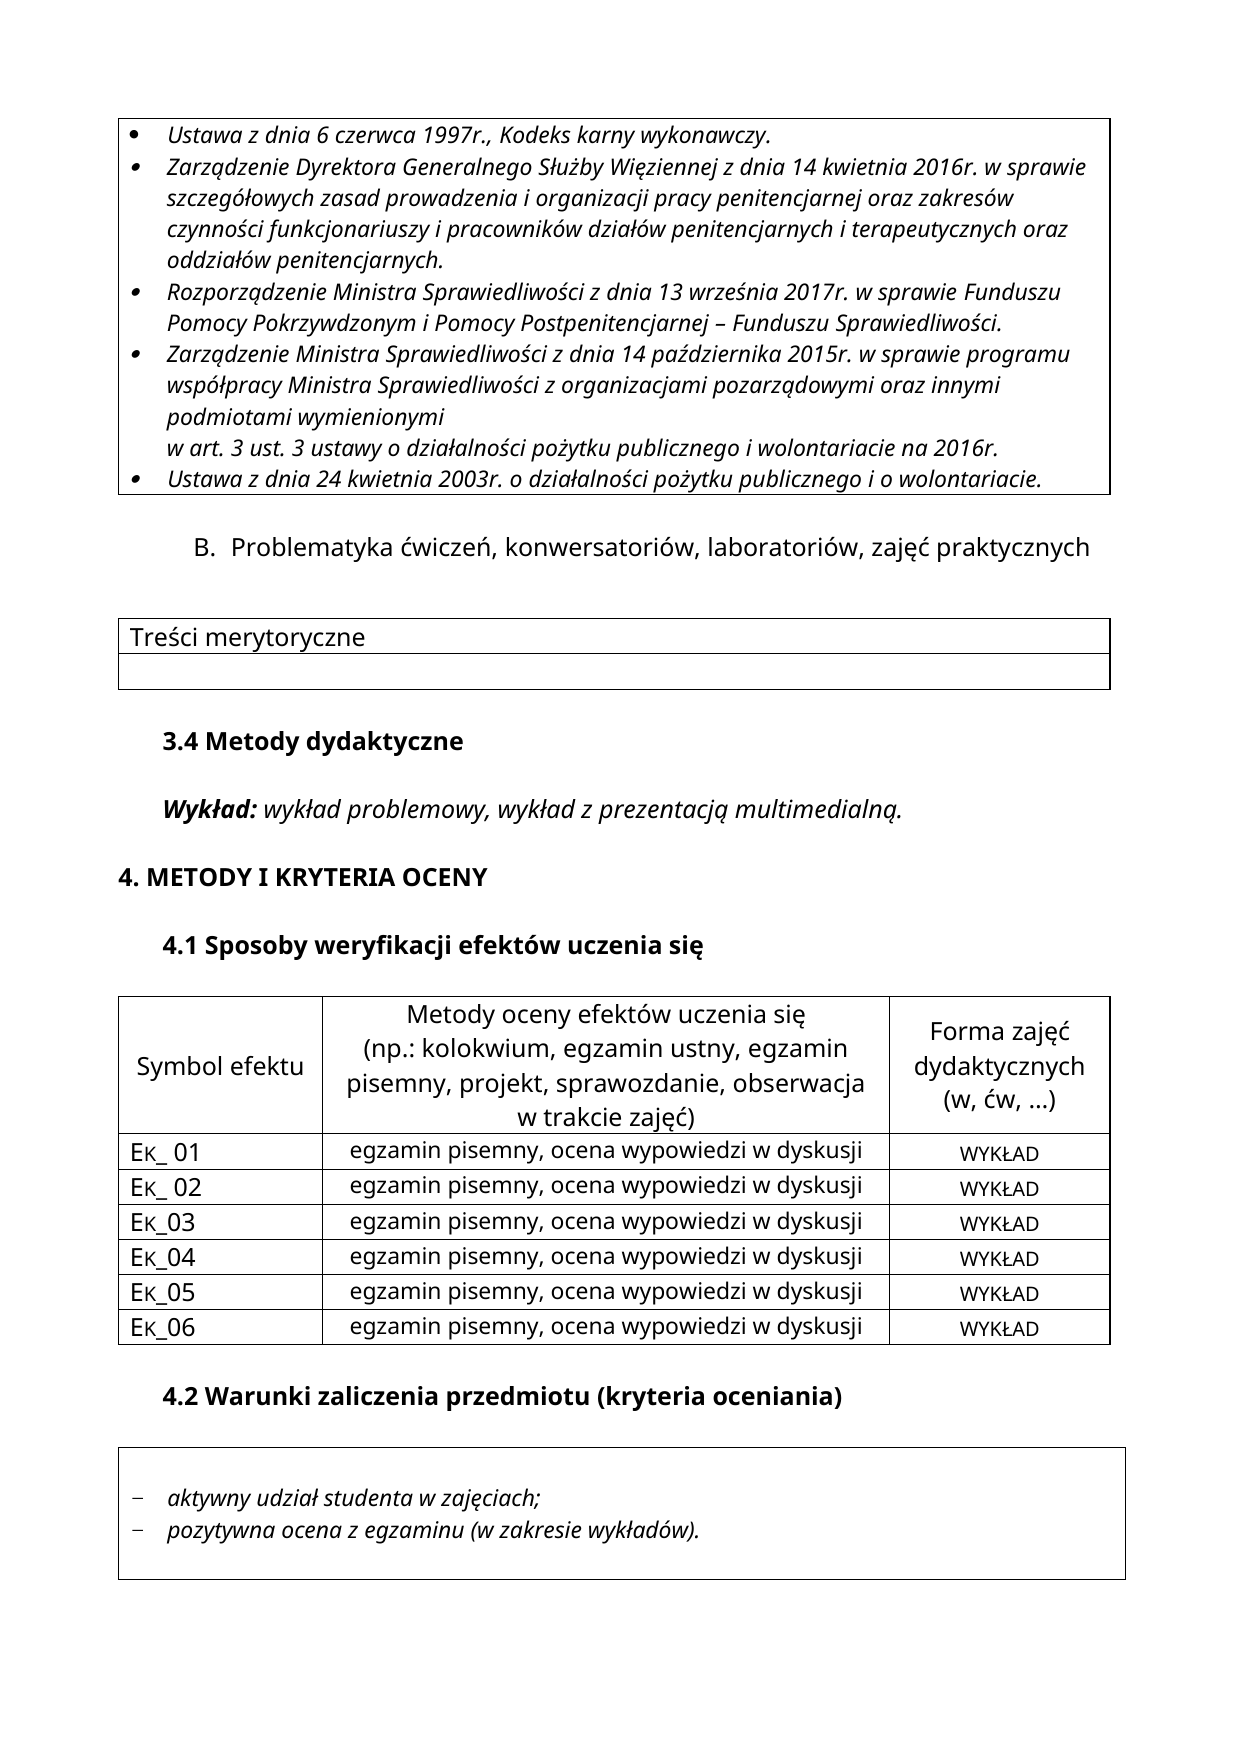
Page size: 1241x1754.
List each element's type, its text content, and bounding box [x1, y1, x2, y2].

table_cell wykład [890, 1205, 1109, 1239]
table_cell egzamin pisemny, ocena wypowiedzi w dyskusji [323, 1240, 889, 1274]
table_cell egzamin pisemny, ocena wypowiedzi w dyskusji [323, 1205, 889, 1239]
table_cell Ek_05 [119, 1275, 322, 1309]
text 4. METODY I KRYTERIA OCENY [118, 860, 1122, 894]
table_cell wykład [890, 1275, 1109, 1309]
table_header Treści merytoryczne [119, 619, 1109, 653]
table_cell wykład [890, 1170, 1109, 1203]
table_cell wykład [890, 1310, 1109, 1344]
list Problematyka ćwiczeń, konwersatoriów, laboratoriów, zajęć praktycznych [193, 529, 1122, 563]
table_header Forma zajęć dydaktycznych (w, ćw, …) [890, 997, 1109, 1133]
table_cell wykład [890, 1240, 1109, 1274]
table_cell wykład [890, 1134, 1109, 1168]
table_cell Ek_04 [119, 1240, 322, 1274]
table_cell Ek_06 [119, 1310, 322, 1344]
table_cell egzamin pisemny, ocena wypowiedzi w dyskusji [323, 1310, 889, 1344]
table_cell egzamin pisemny, ocena wypowiedzi w dyskusji [323, 1170, 889, 1203]
table_header Metody oceny efektów uczenia się (np.: kolokwium, egzamin ustny, egzamin pisemny, projekt, sprawozdanie, obserwacja w trakcie zajęć) [323, 997, 889, 1133]
text Wykład: wykład problemowy, wykład z prezentacją multimedialną. [118, 792, 1122, 826]
table_cell [119, 654, 1109, 688]
table_header Symbol efektu [119, 997, 322, 1133]
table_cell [119, 119, 1109, 494]
table_cell Ek_03 [119, 1205, 322, 1239]
text 4.2 Warunki zaliczenia przedmiotu (kryteria oceniania) [162, 1379, 1122, 1413]
table_cell Ek_ 01 [119, 1134, 322, 1168]
table_cell egzamin pisemny, ocena wypowiedzi w dyskusji [323, 1275, 889, 1309]
table_header aktywny udział studenta w zajęciach; pozytywna ocena z egzaminu (w zakresie wykładów). [119, 1448, 1125, 1579]
table_cell egzamin pisemny, ocena wypowiedzi w dyskusji [323, 1134, 889, 1168]
table_cell Ek_ 02 [119, 1170, 322, 1203]
text 4.1 Sposoby weryfikacji efektów uczenia się [162, 928, 1122, 962]
text 3.4 Metody dydaktyczne [162, 723, 1122, 758]
